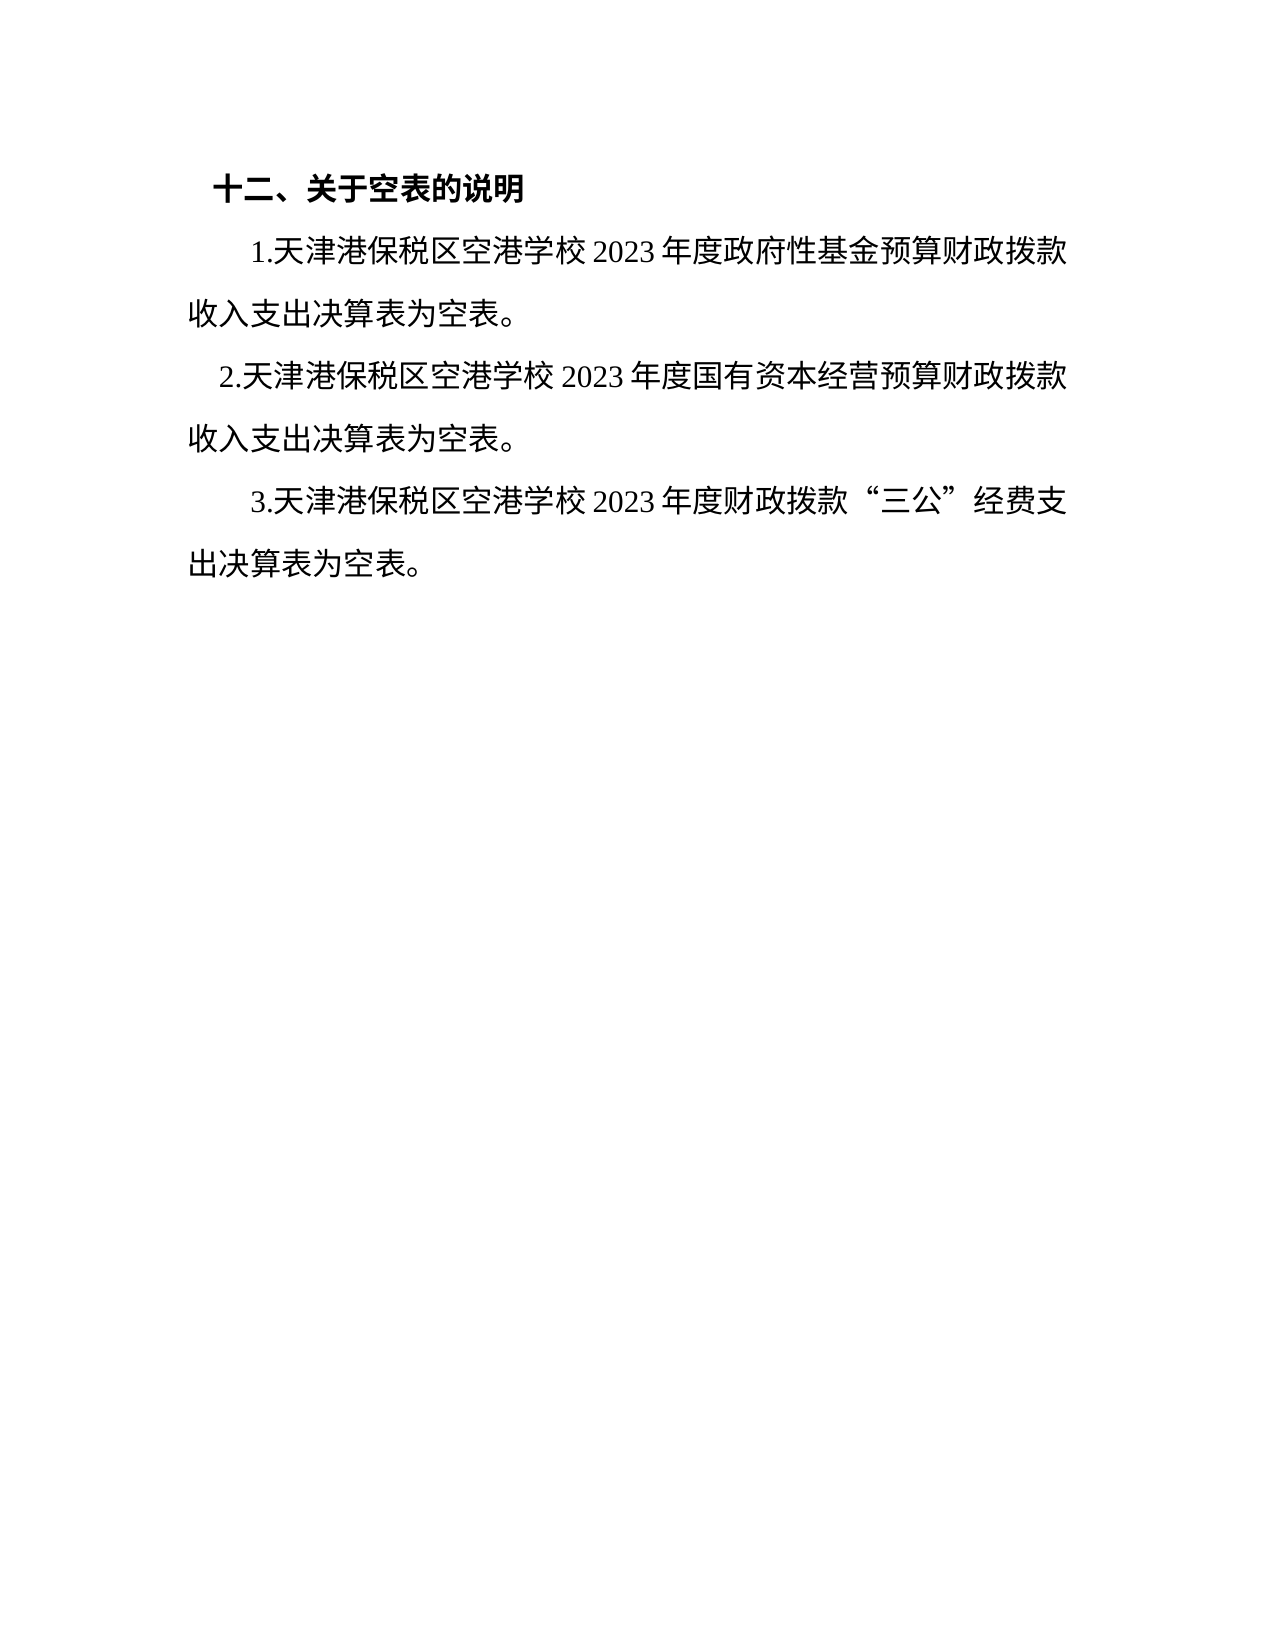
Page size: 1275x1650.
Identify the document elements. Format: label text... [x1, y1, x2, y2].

text 3.天津港保税区空港学校2023年度财政拨款“三公”经费支出决算表为空表。 [187, 462, 1087, 587]
text 1.天津港保税区空港学校2023年度政府性基金预算财政拨款收入支出决算表为空表。 2.天津港保税区空港学校2023年度国有资本经营预算财政拨款收入支出决算表为空表。 [187, 212, 1087, 462]
text 十二、关于空表的说明 [187, 150, 1087, 212]
